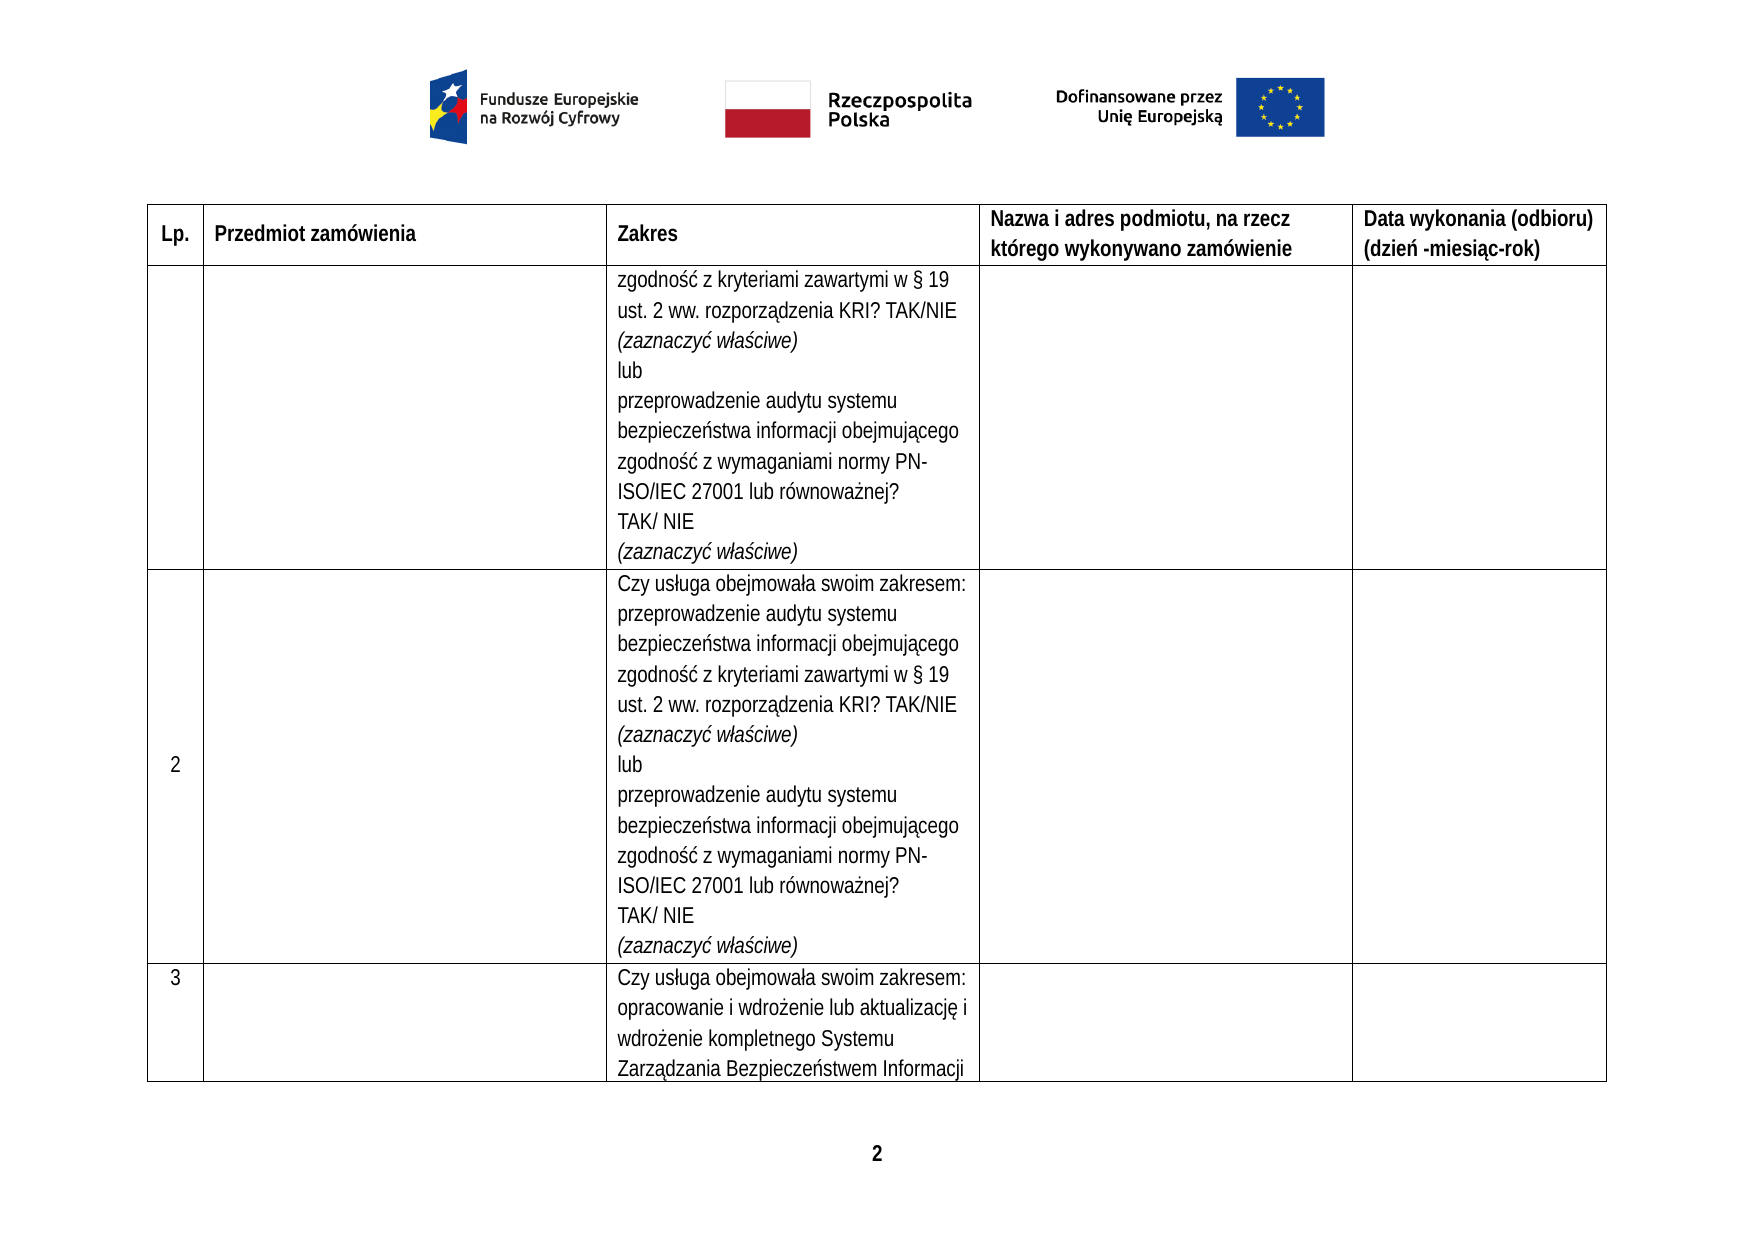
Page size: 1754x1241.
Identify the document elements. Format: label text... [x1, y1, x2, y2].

table_cell [204, 570, 606, 963]
table_cell [980, 266, 1352, 569]
table_header Data wykonania (odbioru) (dzień -miesiąc-rok) [1353, 205, 1606, 265]
table_cell 1 [148, 266, 203, 569]
table_header Lp. [148, 205, 203, 265]
table_cell [980, 964, 1352, 1081]
table_header Przedmiot zamówienia [204, 205, 606, 265]
table_header Nazwa i adres podmiotu, na rzecz którego wykonywano zamówienie [980, 205, 1352, 265]
table_cell 3 [148, 964, 203, 1081]
table_header Zakres [607, 205, 979, 265]
table_cell [1353, 266, 1606, 569]
table_cell [204, 266, 606, 569]
table_cell 2 [148, 570, 203, 963]
table_cell [1353, 570, 1606, 963]
table_cell [204, 964, 606, 1081]
table_cell [980, 570, 1352, 963]
table_cell [1353, 964, 1606, 1081]
picture [404, 42, 1350, 169]
